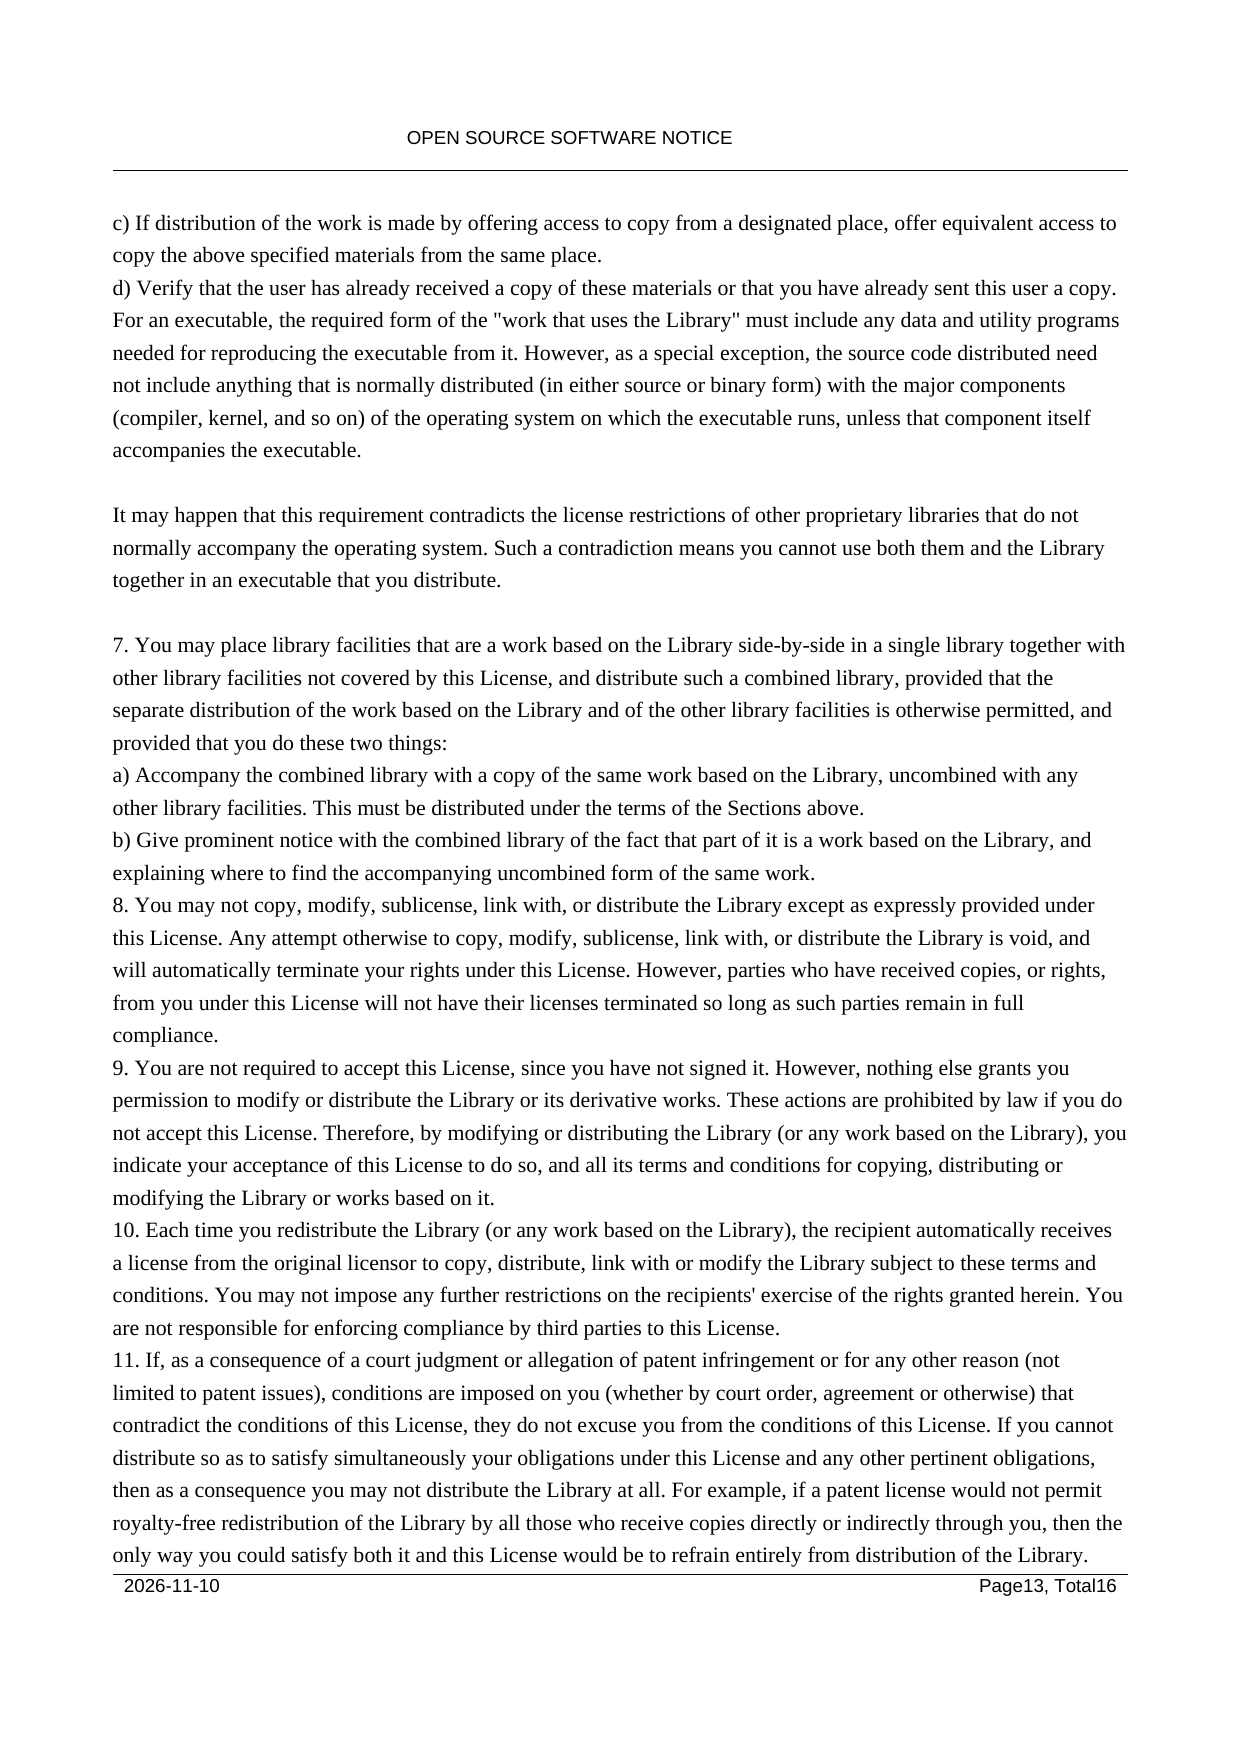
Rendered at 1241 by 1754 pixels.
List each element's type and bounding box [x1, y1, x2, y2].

text [112, 206, 1128, 1571]
